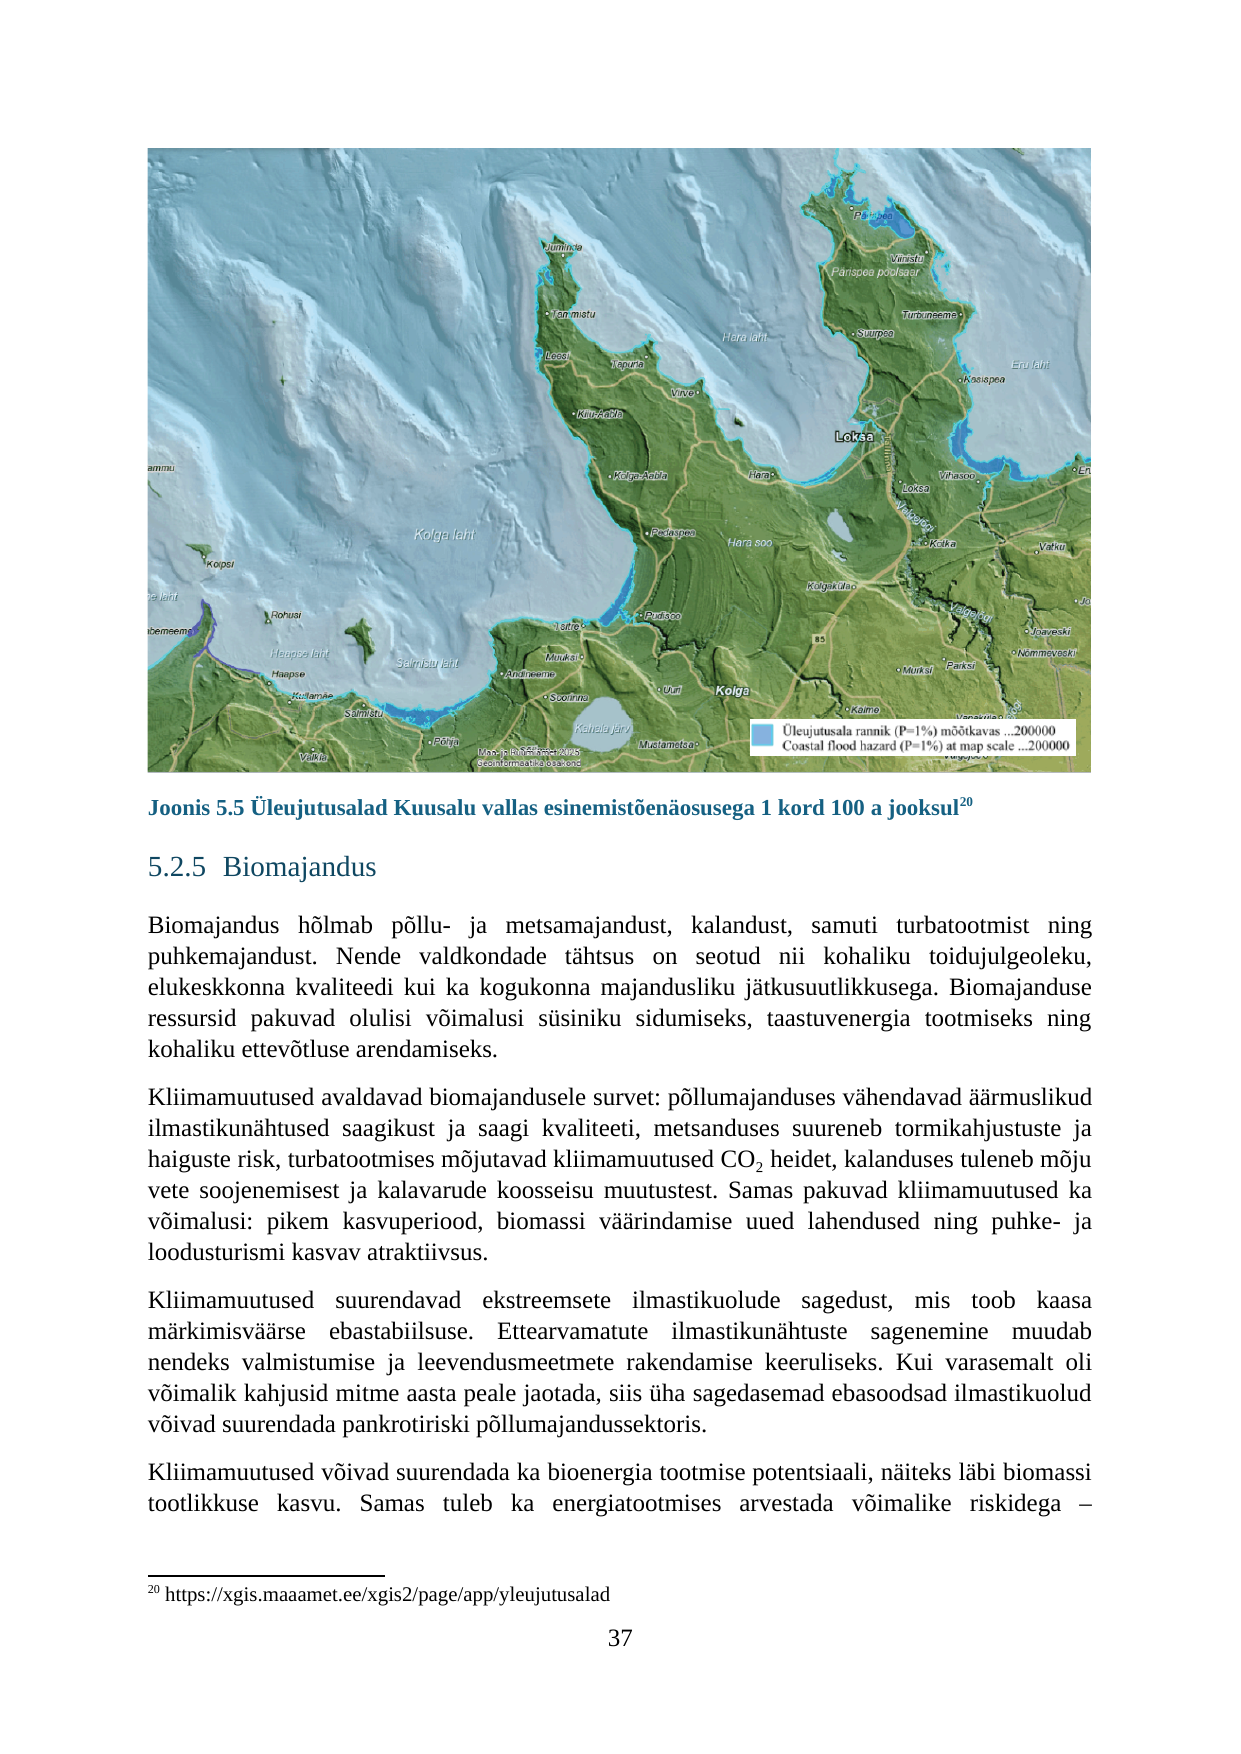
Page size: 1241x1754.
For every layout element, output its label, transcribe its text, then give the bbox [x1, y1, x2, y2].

picture [147, 147, 1093, 775]
subtitle Biomajandus [148, 849, 1093, 883]
text Kliimamuutused avaldavad biomajandusele survet: põllumajanduses vähendavad äärmuslikud ilmastikunähtused saagikust ja saagi kvaliteeti, metsanduses suureneb tormikahjustuste ja haiguste risk, turbatootmises mõjutavad kliimamuutused CO₂ heidet, kalanduses tuleneb mõju vete soojenemisest ja kalavarude koosseisu muutustest. Samas pakuvad kliimamuutused ka võimalusi: pikem kasvuperiood, biomassi väärindamise uued lahendused ning puhke- ja loodusturismi kasvav atraktiivsus. [148, 1082, 1093, 1266]
text Kliimamuutused suurendavad ekstreemsete ilmastikuolude sagedust, mis toob kaasa märkimisväärse ebastabiilsuse. Ettearvamatute ilmastikunähtuste sagenemine muudab nendeks valmistumise ja leevendusmeetmete rakendamise keeruliseks. Kui varasemalt oli võimalik kahjusid mitme aasta peale jaotada, siis üha sagedasemad ebasoodsad ilmastikuolud võivad suurendada pankrotiriski põllumajandussektoris. [148, 1285, 1093, 1438]
text Joonis 5.5 Üleujutusalad Kuusalu vallas esinemistõenäosusega 1 kord 100 a jooksul [148, 794, 1093, 820]
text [148, 1457, 1093, 1517]
text Biomajandus hõlmab põllu- ja metsamajandust, kalandust, samuti turbatootmist ning puhkemajandust. Nende valdkondade tähtsus on seotud nii kohaliku toidujulgeoleku, elukeskkonna kvaliteedi kui ka kogukonna majandusliku jätkusuutlikkusega. Biomajanduse ressursid pakuvad olulisi võimalusi süsiniku sidumiseks, taastuvenergia tootmiseks ning kohaliku ettevõtluse arendamiseks. [148, 910, 1093, 1063]
